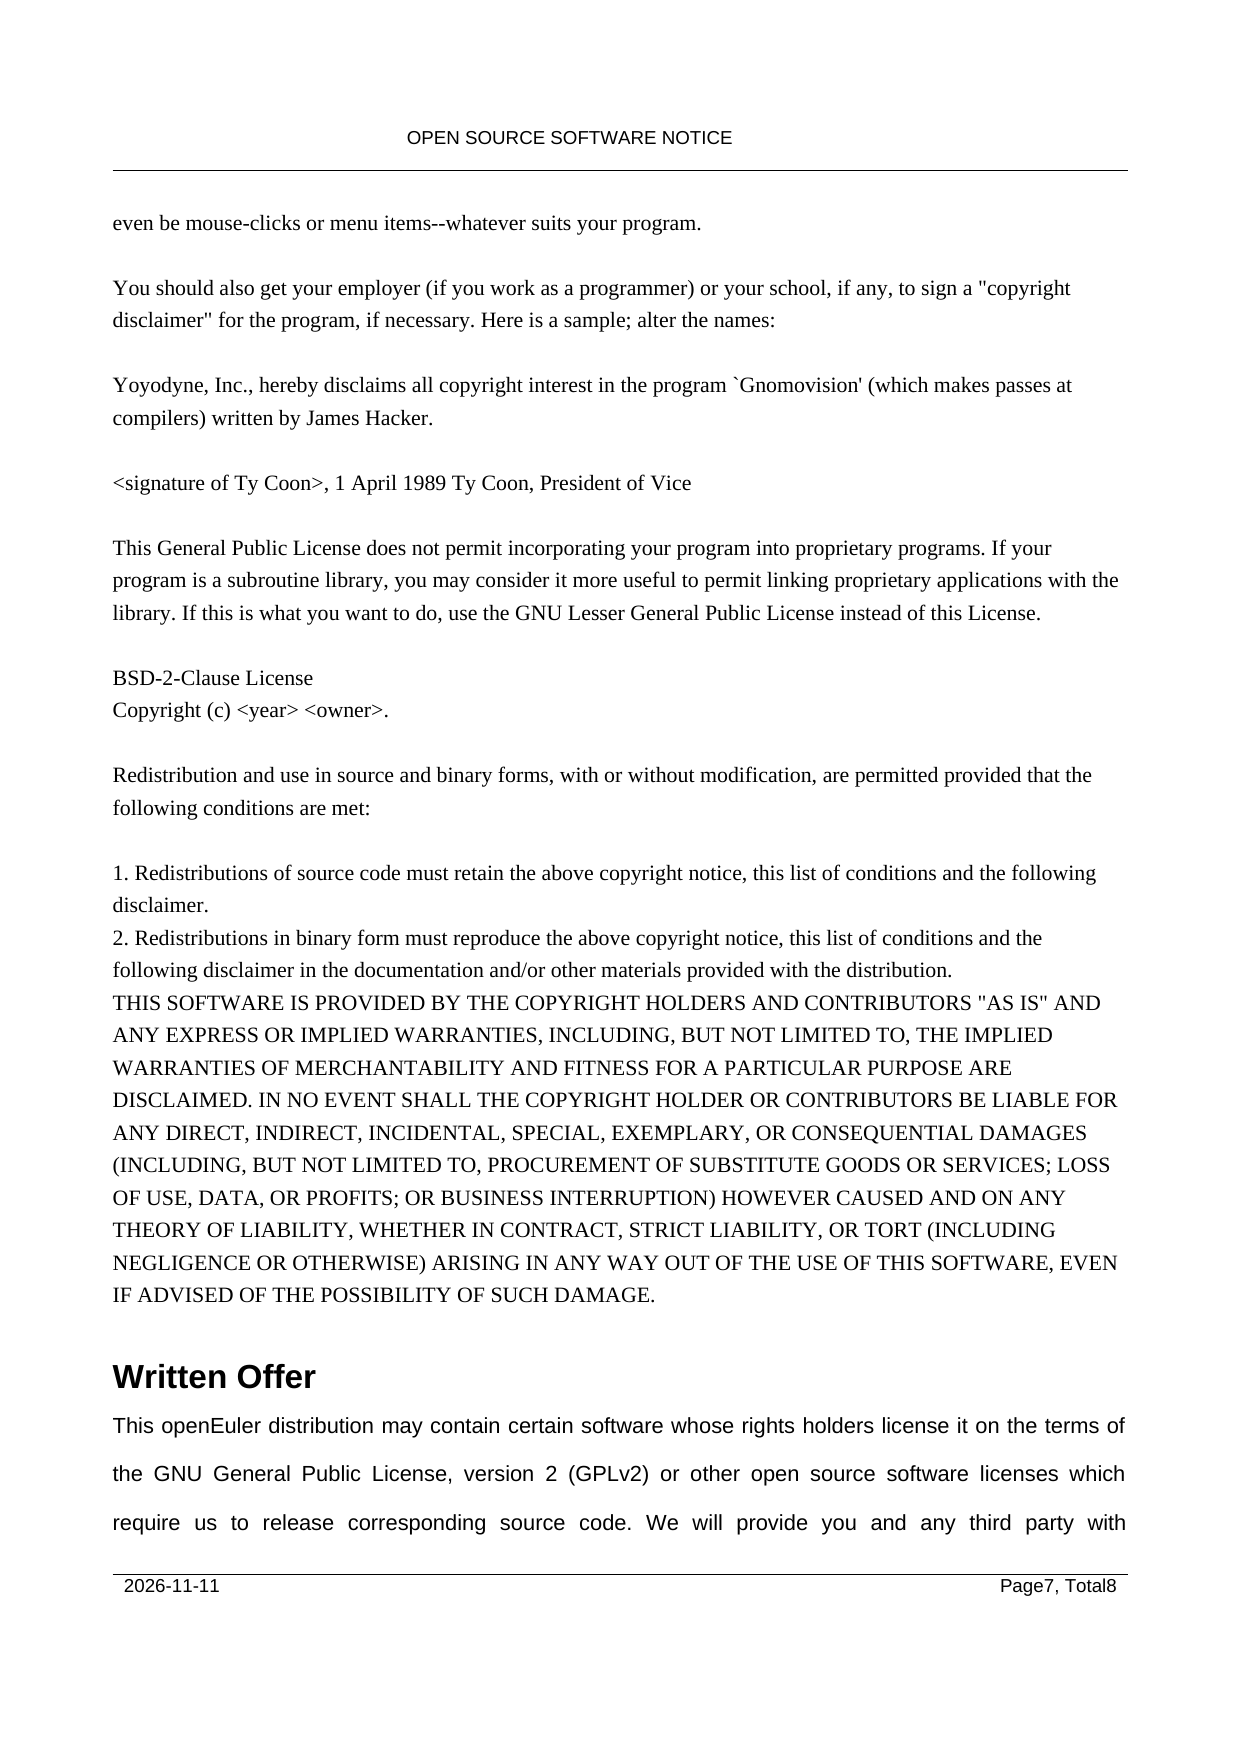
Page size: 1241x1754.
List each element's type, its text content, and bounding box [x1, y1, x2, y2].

text 1. Redistributions of source code must retain the above copyright notice, this list of conditions and the following disclaimer. [112, 856, 1128, 921]
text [112, 1409, 1128, 1539]
text Written Offer [112, 1344, 1128, 1409]
text THIS SOFTWARE IS PROVIDED BY THE COPYRIGHT HOLDERS AND CONTRIBUTORS "AS IS" AND ANY EXPRESS OR IMPLIED WARRANTIES, INCLUDING, BUT NOT LIMITED TO, THE IMPLIED WARRANTIES OF MERCHANTABILITY AND FITNESS FOR A PARTICULAR PURPOSE ARE DISCLAIMED. IN NO EVENT SHALL THE COPYRIGHT HOLDER OR CONTRIBUTORS BE LIABLE FOR ANY DIRECT, INDIRECT, INCIDENTAL, SPECIAL, EXEMPLARY, OR CONSEQUENTIAL DAMAGES (INCLUDING, BUT NOT LIMITED TO, PROCUREMENT OF SUBSTITUTE GOODS OR SERVICES; LOSS OF USE, DATA, OR PROFITS; OR BUSINESS INTERRUPTION) HOWEVER CAUSED AND ON ANY THEORY OF LIABILITY, WHETHER IN CONTRACT, STRICT LIABILITY, OR TORT (INCLUDING NEGLIGENCE OR OTHERWISE) ARISING IN ANY WAY OUT OF THE USE OF THIS SOFTWARE, EVEN IF ADVISED OF THE POSSIBILITY OF SUCH DAMAGE. [112, 986, 1128, 1344]
text Redistribution and use in source and binary forms, with or without modification, are permitted provided that the following conditions are met: [112, 759, 1128, 824]
text 2. Redistributions in binary form must reproduce the above copyright notice, this list of conditions and the following disclaimer in the documentation and/or other materials provided with the distribution. [112, 921, 1128, 986]
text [112, 206, 1128, 726]
